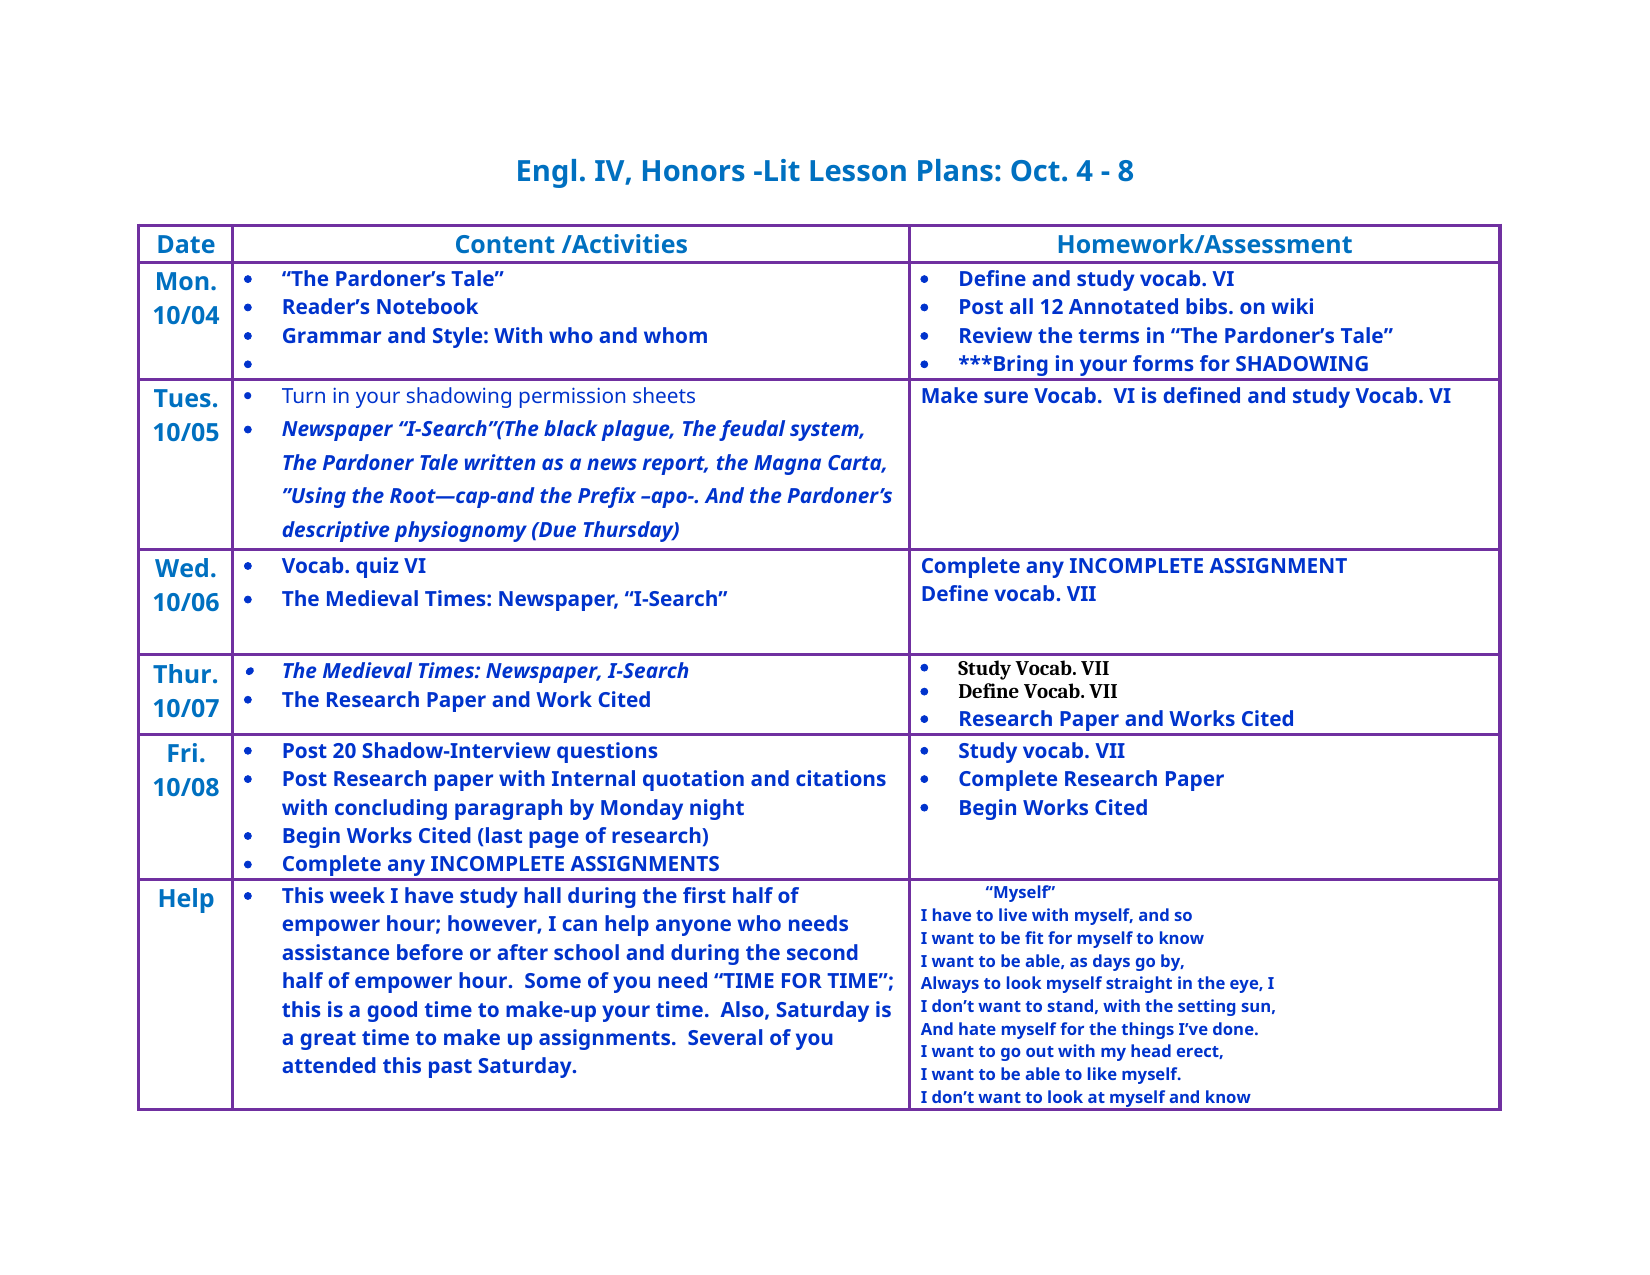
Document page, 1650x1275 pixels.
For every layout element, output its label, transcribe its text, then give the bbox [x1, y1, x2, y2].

text Engl. IV, Honors -Lit Lesson Plans: Oct. 4 - 8 [150, 150, 1500, 190]
table_cell Help [140, 881, 231, 1108]
table_cell “The Pardoner’s Tale” Reader’s Notebook Grammar and Style: With who and whom [234, 264, 908, 378]
table_cell Fri. 10/08 [140, 736, 231, 878]
table_cell Turn in your shadowing permission sheets Newspaper “I-Search”(The black plague, The feudal system, The Pardoner Tale written as a news report, the Magna Carta, ”Using the Root—cap-and the Prefix –apo-. And the Pardoner’s descriptive physiognomy (Due Thursday) [234, 381, 908, 548]
table_cell Post 20 Shadow-Interview questions Post Research paper with Internal quotation and citations with concluding paragraph by Monday night Begin Works Cited (last page of research) Complete any INCOMPLETE ASSIGNMENTS [234, 736, 908, 878]
table_cell Thur. 10/07 [140, 656, 231, 733]
table_header Homework/Assessment [911, 227, 1498, 261]
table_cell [911, 881, 1498, 1108]
table_cell Wed. 10/06 [140, 551, 231, 653]
table_cell Make sure Vocab. VI is defined and study Vocab. VI [911, 381, 1498, 548]
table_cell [234, 881, 908, 1108]
table_header Date [140, 227, 231, 261]
table_cell Tues. 10/05 [140, 381, 231, 548]
table_cell Complete any INCOMPLETE ASSIGNMENT Define vocab. VII [911, 551, 1498, 653]
table_cell Study Vocab. VII Define Vocab. VII Research Paper and Works Cited [911, 656, 1498, 733]
table_cell Vocab. quiz VI The Medieval Times: Newspaper, “I-Search” [234, 551, 908, 653]
table_cell Mon. 10/04 [140, 264, 231, 378]
table_cell Define and study vocab. VI Post all 12 Annotated bibs. on wiki Review the terms in “The Pardoner’s Tale” ***Bring in your forms for SHADOWING [911, 264, 1498, 378]
table_cell The Medieval Times: Newspaper, I-Search The Research Paper and Work Cited [234, 656, 908, 733]
table_header Content /Activities [234, 227, 908, 261]
table_cell Study vocab. VII Complete Research Paper Begin Works Cited [911, 736, 1498, 878]
